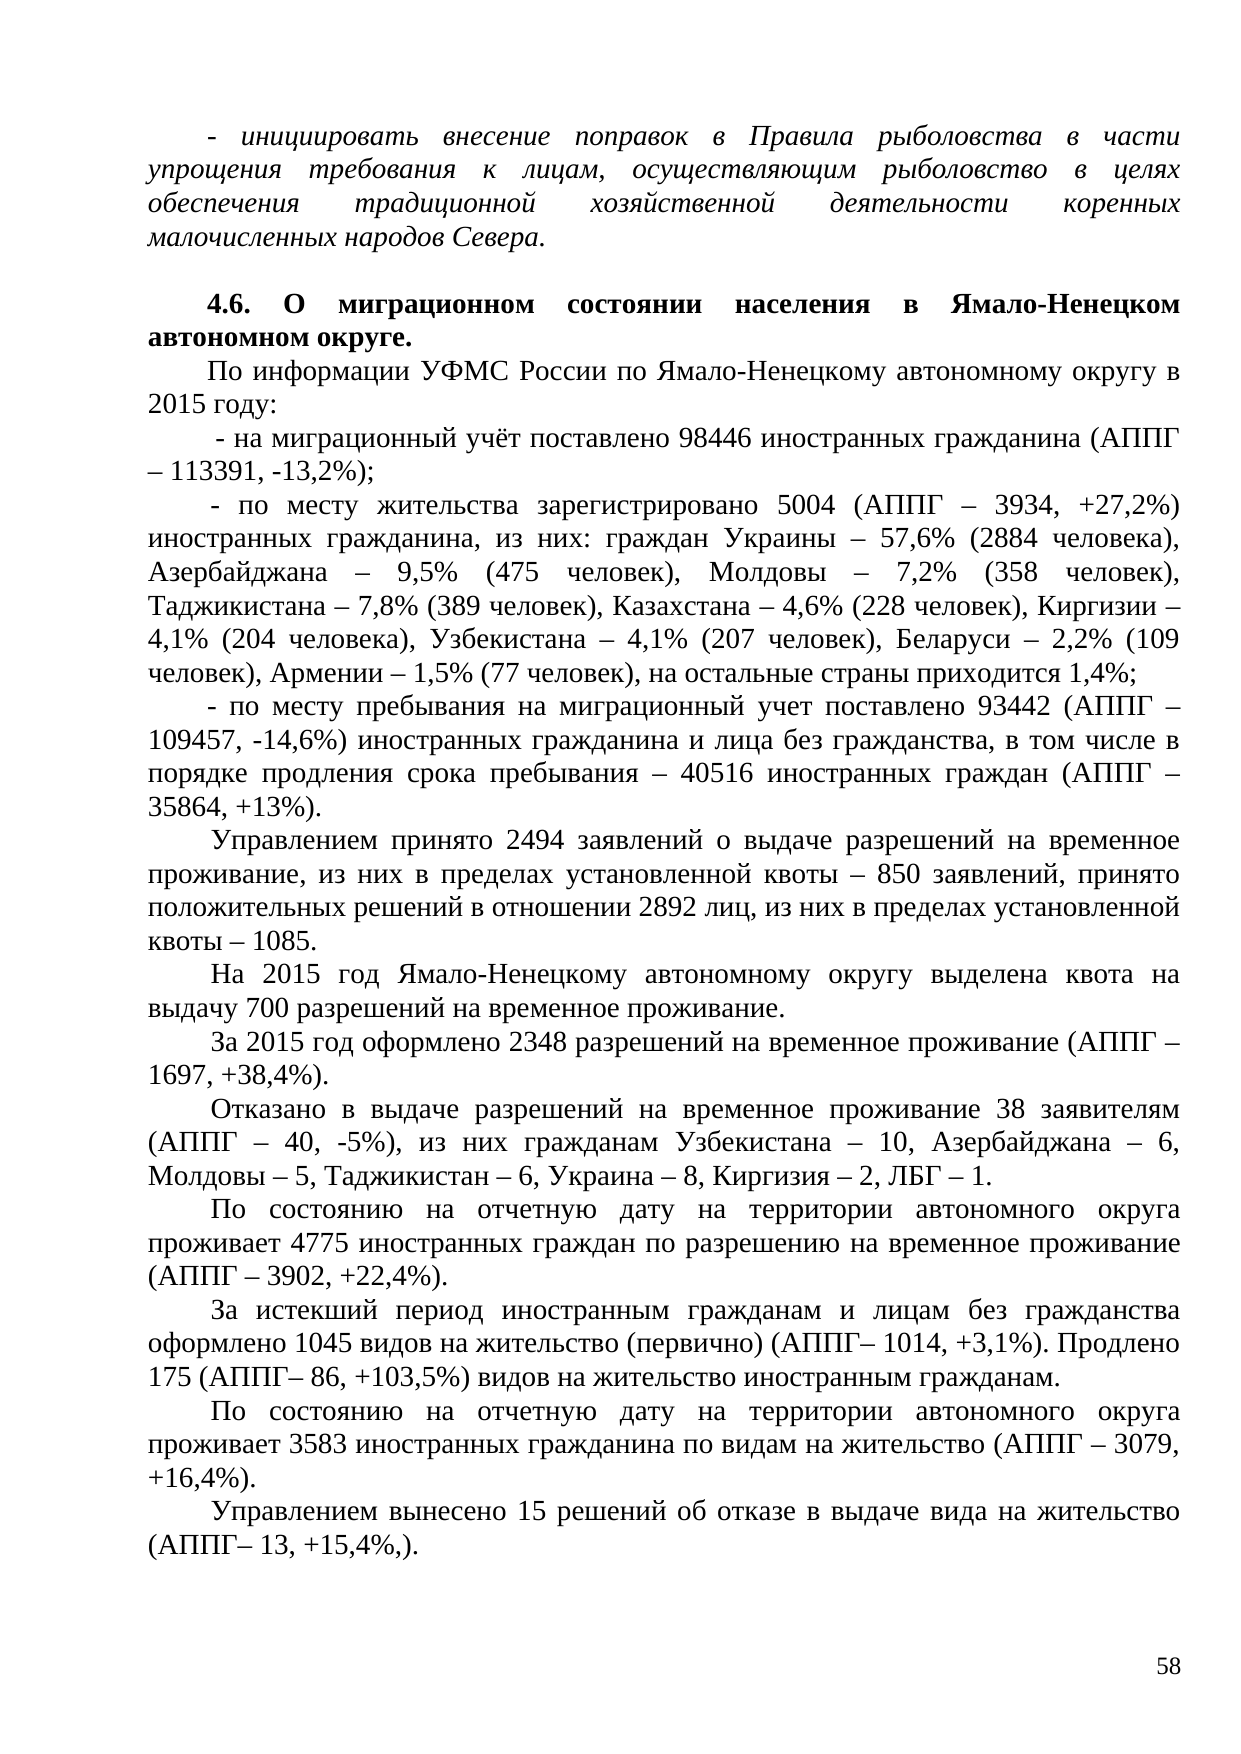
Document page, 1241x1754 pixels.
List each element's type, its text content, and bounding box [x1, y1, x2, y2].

text По состоянию на отчетную дату на территории автономного округа проживает 3583 иностранных гражданина по видам на жительство (АППГ – 3079, +16,4%). [148, 1393, 1181, 1493]
text За 2015 год оформлено 2348 разрешений на временное проживание (АППГ – 1697, +38,4%). [148, 1024, 1181, 1091]
text - по месту жительства зарегистрировано 5004 (АППГ – 3934, +27,2%) иностранных гражданина, из них: граждан Украины – 57,6% (2884 человека), Азербайджана – 9,5% (475 человек), Молдовы – 7,2% (358 человек), Таджикистана – 7,8% (389 человек), Казахстана – 4,6% (228 человек), Киргизии – 4,1% (204 человека), Узбекистана – 4,1% (207 человек), Беларуси – 2,2% (109 человек), Армении – 1,5% (77 человек), на остальные страны приходится 1,4%; [148, 487, 1181, 688]
text Управлением принято 2494 заявлений о выдаче разрешений на временное проживание, из них в пределах установленной квоты – 850 заявлений, принято положительных решений в отношении 2892 лиц, из них в пределах установленной квоты – 1085. [148, 822, 1181, 957]
text - на миграционный учёт поставлено 98446 иностранных гражданина (АППГ – 113391, -13,2%); [148, 420, 1181, 487]
text - по месту пребывания на миграционный учет поставлено 93442 (АППГ – 109457, -14,6%) иностранных гражданина и лица без гражданства, в том числе в порядке продления срока пребывания – 40516 иностранных граждан (АППГ – 35864, +13%). [148, 688, 1181, 822]
text 4.6. О миграционном состоянии населения в Ямало-Ненецком автономном округе. [148, 286, 1181, 353]
text - инициировать внесение поправок в Правила рыболовства в части упрощения требования к лицам, осуществляющим рыболовство в целях обеспечения традиционной хозяйственной деятельности коренных малочисленных народов Севера. [148, 118, 1181, 252]
text Управлением вынесено 15 решений об отказе в выдаче вида на жительство (АППГ– 13, +15,4%,). [148, 1493, 1181, 1560]
text На 2015 год Ямало-Ненецкому автономному округу выделена квота на выдачу 700 разрешений на временное проживание. [148, 957, 1181, 1024]
text По состоянию на отчетную дату на территории автономного округа проживает 4775 иностранных граждан по разрешению на временное проживание (АППГ – 3902, +22,4%). [148, 1191, 1182, 1292]
text Отказано в выдаче разрешений на временное проживание 38 заявителям (АППГ – 40, -5%), из них гражданам Узбекистана – 10, Азербайджана – 6, Молдовы – 5, Таджикистан – 6, Украина – 8, Киргизия – 2, ЛБГ – 1. [148, 1091, 1181, 1191]
text По информации УФМС России по Ямало-Ненецкому автономному округу в 2015 году: [148, 353, 1181, 420]
text За истекший период иностранным гражданам и лицам без гражданства оформлено 1045 видов на жительство (первично) (АППГ– 1014, +3,1%). Продлено 175 (АППГ– 86, +103,5%) видов на жительство иностранным гражданам. [148, 1292, 1181, 1393]
